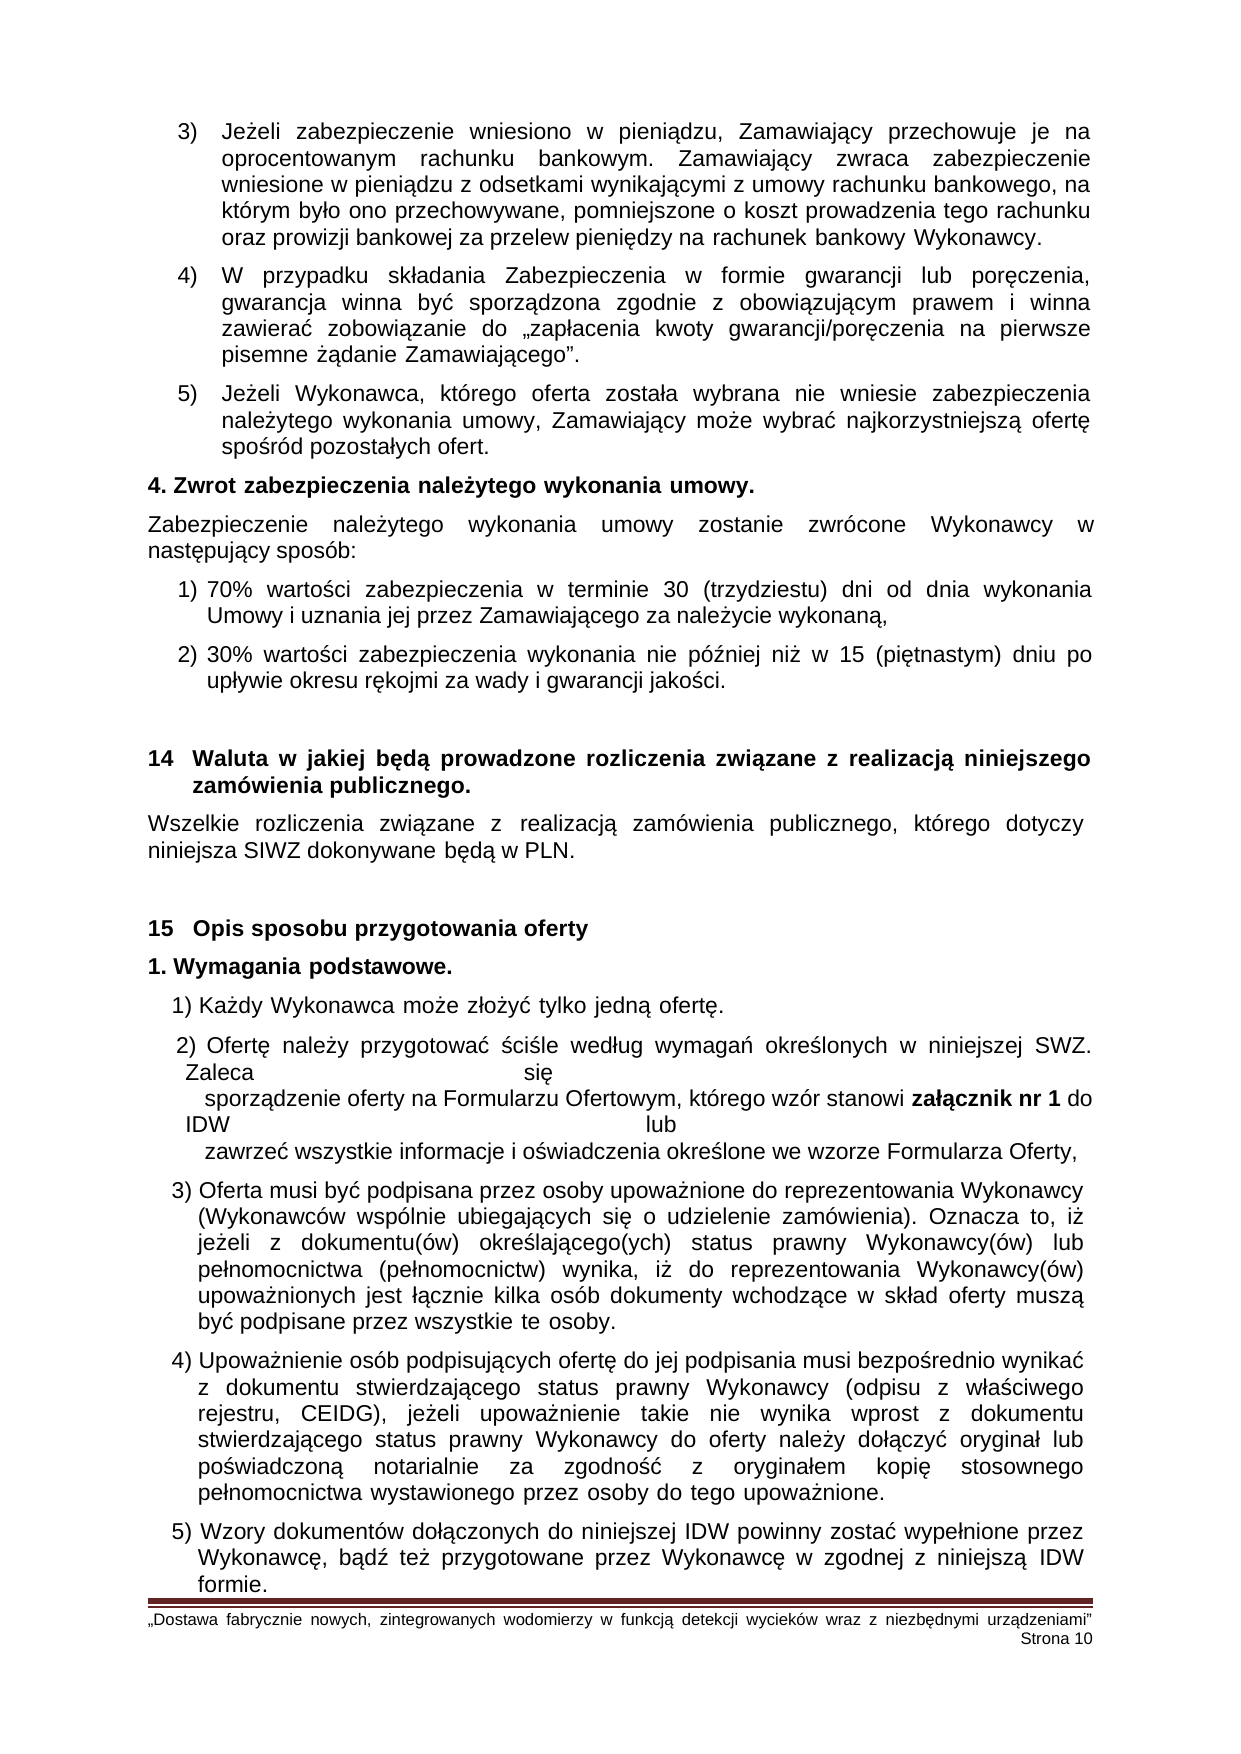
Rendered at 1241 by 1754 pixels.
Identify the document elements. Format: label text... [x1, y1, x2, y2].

text Zabezpieczenie należytego wykonania umowy zostanie zwrócone Wykonawcy w następujący sposób: [148, 511, 1095, 563]
list Jeżeli zabezpieczenie wniesiono w pieniądzu, Zamawiający przechowuje je na oprocentowanym rachunku bankowym. Zamawiający zwraca zabezpieczenie wniesione w pieniądzu z odsetkami wynikającymi z umowy rachunku bankowego, na którym było ono przechowywane, pomniejszone o koszt prowadzenia tego rachunku oraz prowizji bankowej za przelew pieniędzy na rachunek bankowy Wykonawcy. [177, 118, 1090, 250]
text Wszelkie rozliczenia związane z realizacją zamówienia publicznego, którego dotyczy niniejsza SIWZ dokonywane będą w PLN. [148, 810, 1084, 863]
text 4. Zwrot zabezpieczenia należytego wykonania umowy. [148, 472, 1095, 498]
text 4) Upoważnienie osób podpisujących ofertę do jej podpisania musi bezpośrednio wynikać z dokumentu stwierdzającego status prawny Wykonawcy (odpisu z właściwego rejestru, CEIDG), jeżeli upoważnienie takie nie wynika wprost z dokumentu stwierdzającego status prawny Wykonawcy do oferty należy dołączyć oryginał lub poświadczoną notarialnie za zgodność z oryginałem kopię stosownego pełnomocnictwa wystawionego przez osoby do tego upoważnione. [171, 1347, 1084, 1505]
text 1) Każdy Wykonawca może złożyć tylko jedną ofertę. [171, 992, 1084, 1018]
list 70% wartości zabezpieczenia w terminie 30 (trzydziestu) dni od dnia wykonania Umowy i uznania jej przez Zamawiającego za należycie wykonaną, [177, 576, 1093, 629]
list W przypadku składania Zabezpieczenia w formie gwarancji lub poręczenia, gwarancja winna być sporządzona zgodnie z obowiązującym prawem i winna zawierać zobowiązanie do „zapłacenia kwoty gwarancji/poręczenia na pierwsze pisemne żądanie Zamawiającego”. [177, 262, 1090, 368]
subtitle Waluta w jakiej będą prowadzone rozliczenia związane z realizacją niniejszego zamówienia publicznego. [148, 745, 1093, 798]
text 3) Oferta musi być podpisana przez osoby upoważnione do reprezentowania Wykonawcy (Wykonawców wspólnie ubiegających się o udzielenie zamówienia). Oznacza to, iż jeżeli z dokumentu(ów) określającego(ych) status prawny Wykonawcy(ów) lub pełnomocnictwa (pełnomocnictw) wynika, iż do reprezentowania Wykonawcy(ów) upoważnionych jest łącznie kilka osób dokumenty wchodzące w skład oferty muszą być podpisane przez wszystkie te osoby. [171, 1177, 1084, 1335]
list Jeżeli Wykonawca, którego oferta została wybrana nie wniesie zabezpieczenia należytego wykonania umowy, Zamawiający może wybrać najkorzystniejszą ofertę spośród pozostałych ofert. [177, 380, 1090, 459]
text 5) Wzory dokumentów dołączonych do niniejszej IDW powinny zostać wypełnione przez Wykonawcę, bądź też przygotowane przez Wykonawcę w zgodnej z niniejszą IDW formie. [171, 1518, 1084, 1597]
text 2) Ofertę należy przygotować ściśle według wymagań określonych w niniejszej SWZ. Zaleca się sporządzenie oferty na Formularzu Ofertowym, którego wzór stanowi załącznik nr 1 do IDW lub zawrzeć wszystkie informacje i oświadczenia określone we wzorze Formularza Oferty, [176, 1031, 1093, 1164]
subtitle 15 Opis sposobu przygotowania oferty [148, 914, 1093, 941]
list 30% wartości zabezpieczenia wykonania nie później niż w 15 (piętnastym) dniu po upływie okresu rękojmi za wady i gwarancji jakości. [177, 641, 1093, 694]
text 1. Wymagania podstawowe. [148, 953, 1095, 980]
